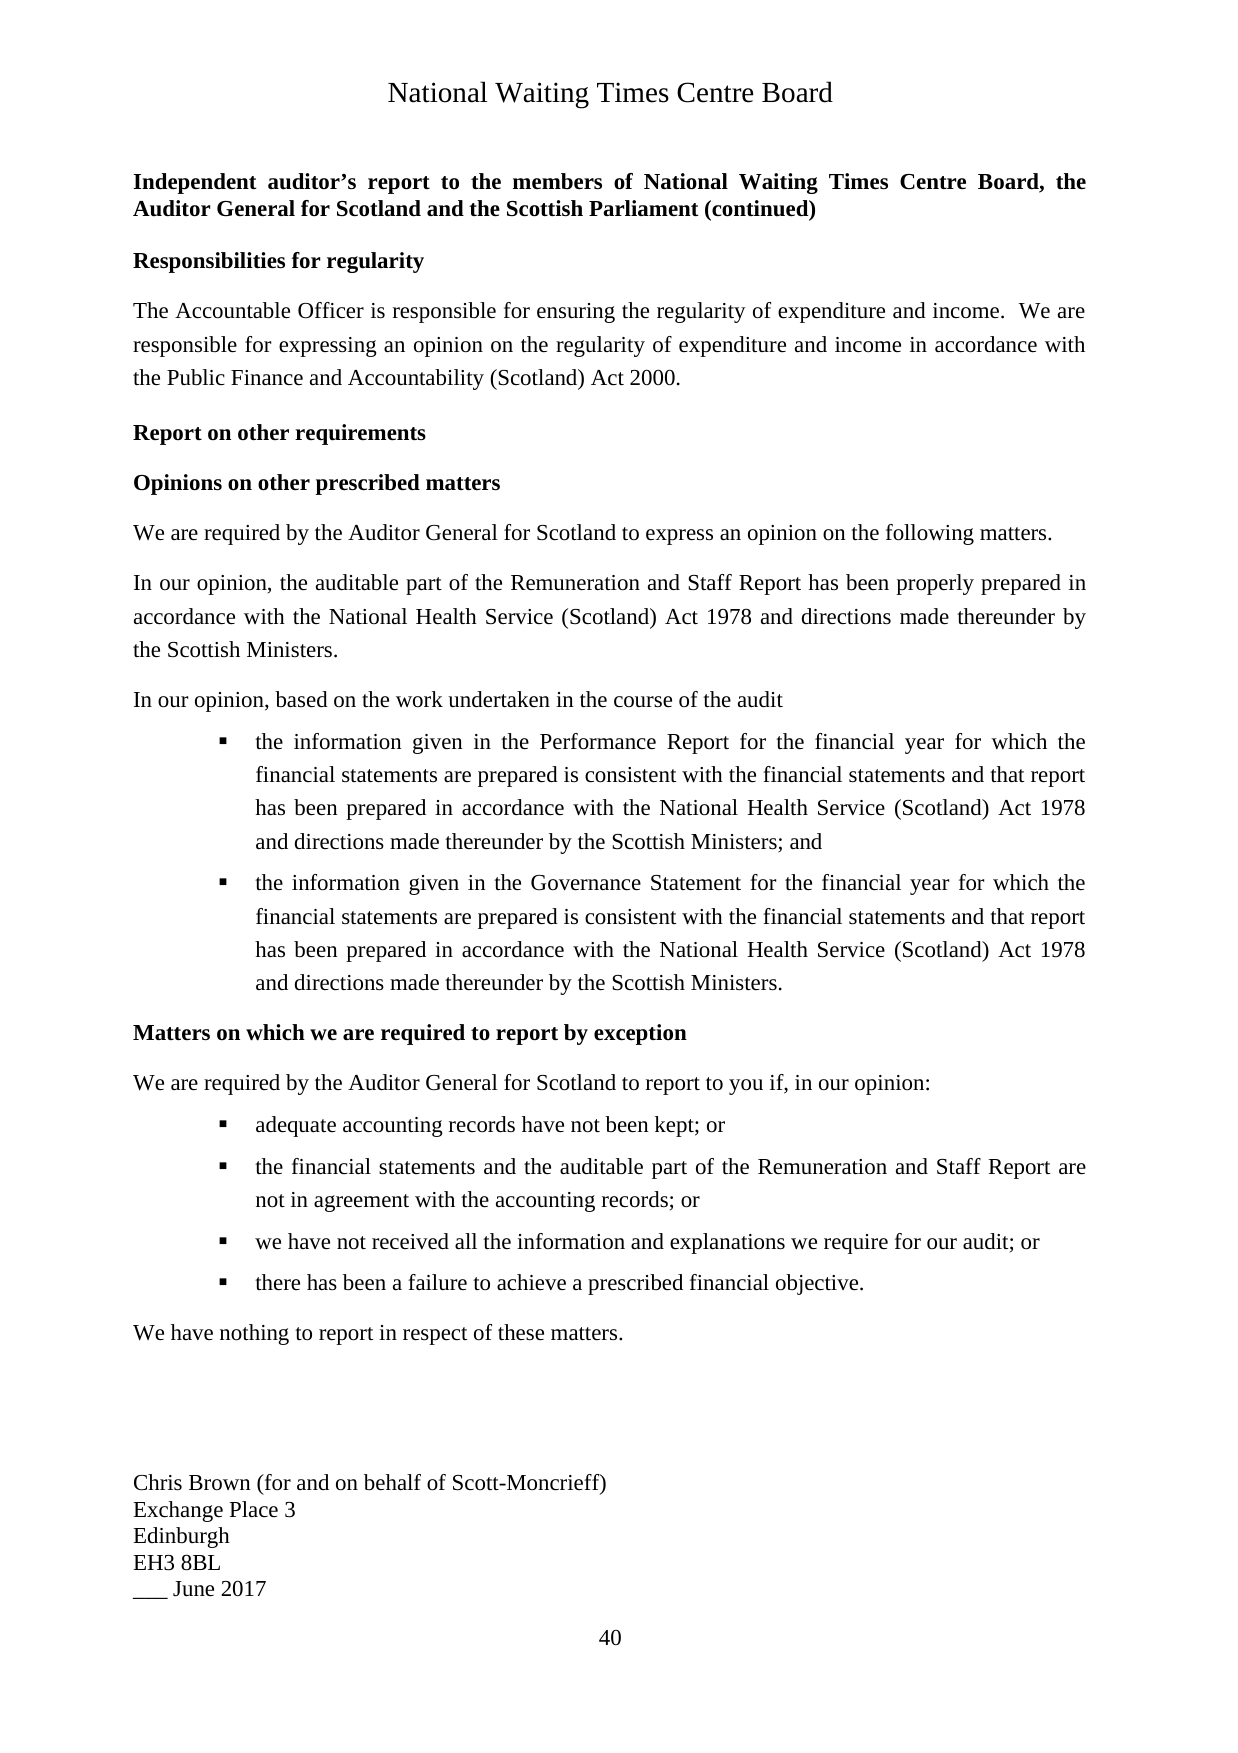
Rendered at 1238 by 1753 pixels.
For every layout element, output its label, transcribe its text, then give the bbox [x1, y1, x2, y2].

text Matters on which we are required to report by exception [133, 1012, 1087, 1046]
text Independent auditor’s report to the members of National Waiting Times Centre Board, the Auditor General for Scotland and the Scottish Parliament (continued) [133, 168, 1087, 221]
text Report on other requirements [133, 419, 1087, 446]
text Responsibilities for regularity [133, 247, 1087, 274]
text We are required by the Auditor General for Scotland to report to you if, in our opinion: [133, 1062, 1087, 1096]
text Exchange Place 3 [133, 1496, 1087, 1522]
list adequate accounting records have not been kept; or [218, 1104, 1087, 1137]
text We have nothing to report in respect of these matters. [133, 1312, 1087, 1346]
text Edinburgh [133, 1522, 1087, 1548]
text Chris Brown (for and on behalf of Scott-Moncrieff) [133, 1462, 1087, 1496]
list we have not received all the information and explanations we require for our audit; or [218, 1221, 1087, 1254]
text Opinions on other prescribed matters [133, 462, 1087, 496]
text We are required by the Auditor General for Scotland to express an opinion on the following matters. [133, 512, 1087, 546]
text In our opinion, based on the work undertaken in the course of the audit [133, 679, 1087, 712]
list the information given in the Performance Report for the financial year for which the financial statements are prepared is consistent with the financial statements and that report has been prepared in accordance with the National Health Service (Scotland) Act 1978 and directions made thereunder by the Scottish Ministers; and [218, 721, 1087, 854]
list there has been a failure to achieve a prescribed financial objective. [218, 1262, 1087, 1296]
text The Accountable Officer is responsible for ensuring the regularity of expenditure and income. We are responsible for expressing an opinion on the regularity of expenditure and income in accordance with the Public Finance and Accountability (Scotland) Act 2000. [133, 290, 1087, 390]
text EH3 8BL [133, 1548, 1087, 1575]
list the financial statements and the auditable part of the Remuneration and Staff Report are not in agreement with the accounting records; or [218, 1146, 1087, 1212]
list the information given in the Governance Statement for the financial year for which the financial statements are prepared is consistent with the financial statements and that report has been prepared in accordance with the National Health Service (Scotland) Act 1978 and directions made thereunder by the Scottish Ministers. [218, 862, 1087, 996]
text ___ June 2017 [133, 1575, 1087, 1601]
text In our opinion, the auditable part of the Remuneration and Staff Report has been properly prepared in accordance with the National Health Service (Scotland) Act 1978 and directions made thereunder by the Scottish Ministers. [133, 562, 1087, 662]
